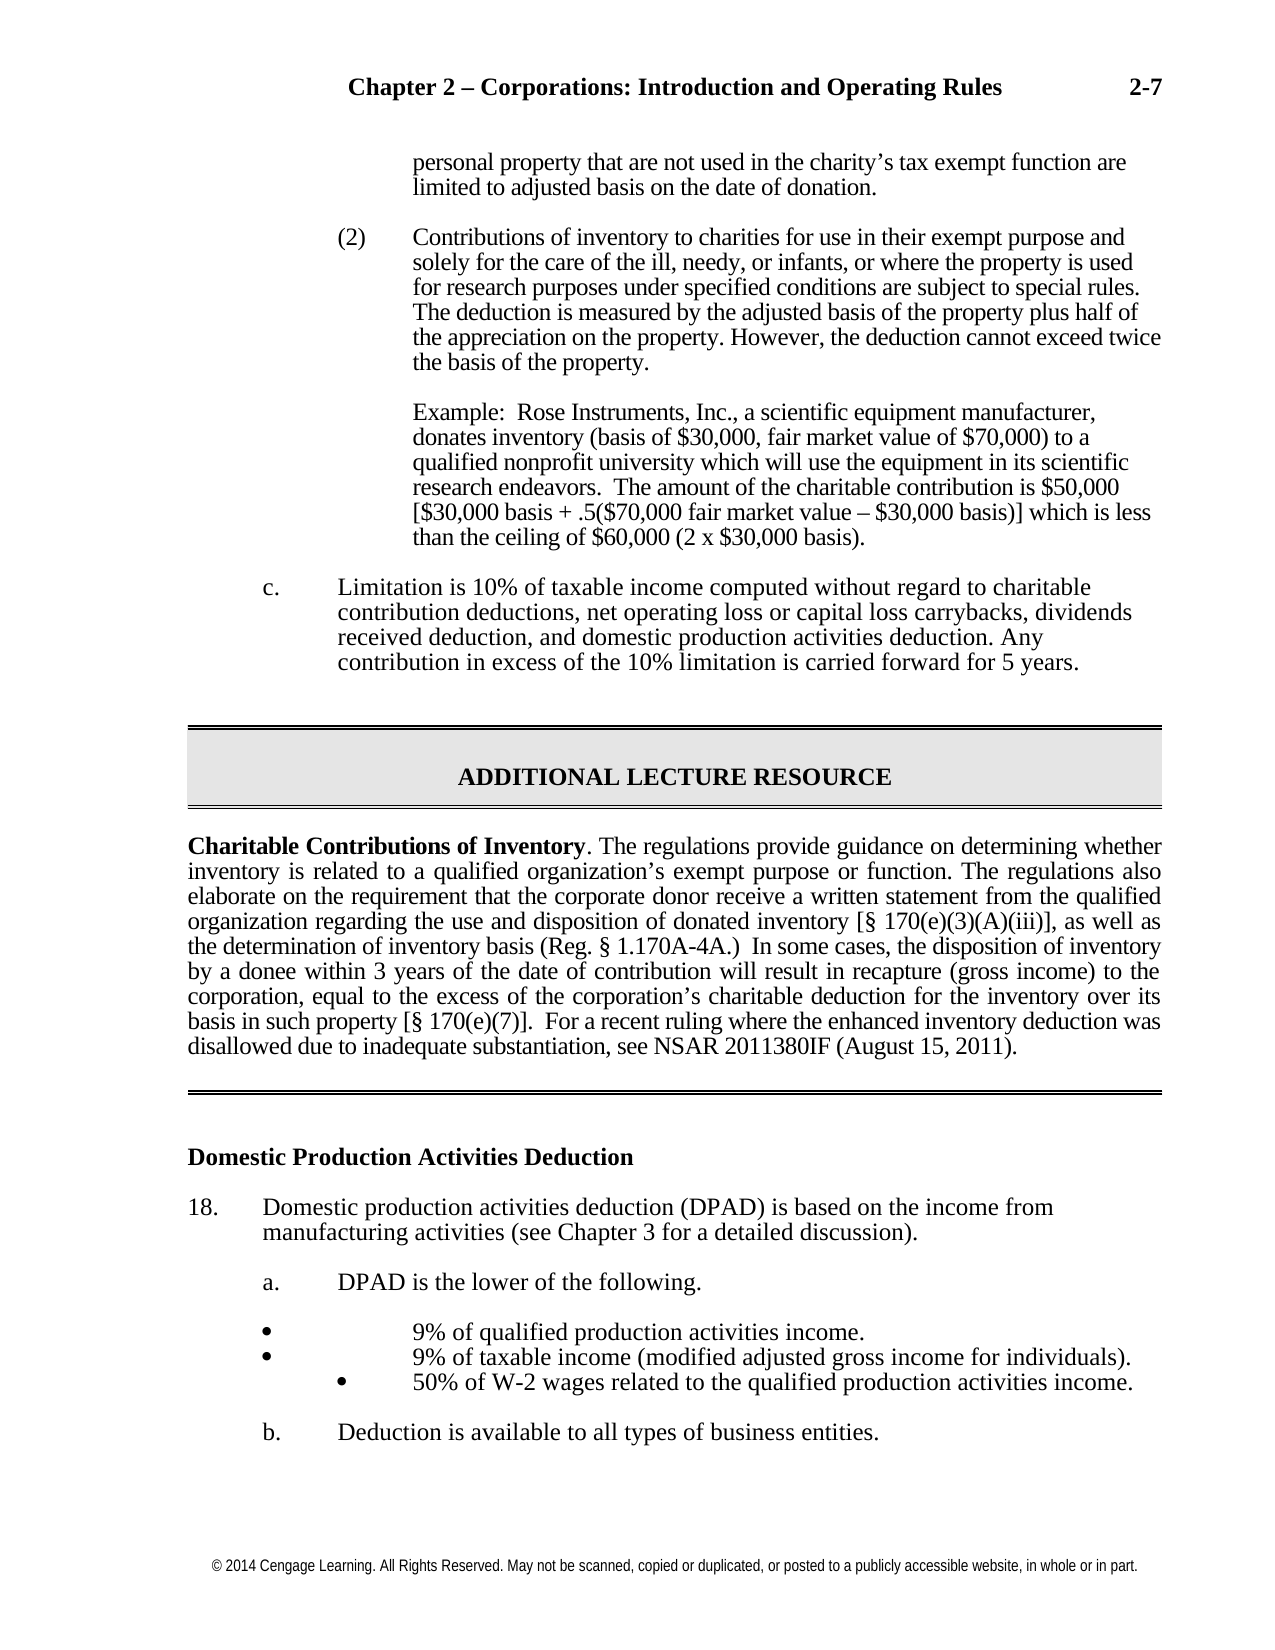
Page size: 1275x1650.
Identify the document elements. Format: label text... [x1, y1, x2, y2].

text b. Deduction is available to all types of business entities. [187, 1420, 1162, 1445]
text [337, 150, 1162, 200]
text (2) Contributions of inventory to charities for use in their exempt purpose and solely for the care of the ill, needy, or infants, or where the property is used for research purposes under specified conditions are subject to special rules. The deduction is measured by the adjusted basis of the property plus half of the appreciation on the property. However, the deduction cannot exceed twice the basis of the property. [337, 225, 1162, 375]
text ADDITIONAL LECTURE RESOURCE [187, 775, 1162, 809]
list 50% of W-2 wages related to the qualified production activities income. [337, 1370, 1162, 1395]
text 18. Domestic production activities deduction (DPAD) is based on the income from manufacturing activities (see Chapter 3 for a detailed discussion). [187, 1195, 1162, 1245]
text Charitable Contributions of Inventory. The regulations provide guidance on determining whether inventory is related to a qualified organization’s exempt purpose or function. The regulations also elaborate on the requirement that the corporate donor receive a written statement from the qualified organization regarding the use and disposition of donated inventory [§ 170(e)(3)(A)(iii)], as well as the determination of inventory basis (Reg. § 1.170A-4A.) In some cases, the disposition of inventory by a donee within 3 years of the date of contribution will result in recapture (gross income) to the corporation, equal to the excess of the corporation’s charitable deduction for the inventory over its basis in such property [§ 170(e)(7)]. For a recent ruling where the enhanced inventory deduction was disallowed due to inadequate substantiation, see NSAR 2011380IF (August 15, 2011). [187, 834, 1162, 1059]
text Domestic Production Activities Deduction [187, 1145, 1162, 1170]
list 9% of taxable income (modified adjusted gross income for individuals). [187, 1345, 1162, 1370]
text a. DPAD is the lower of the following. [262, 1270, 1162, 1295]
text Example: Rose Instruments, Inc., a scientific equipment manufacturer, donates inventory (basis of $30,000, fair market value of $70,000) to a qualified nonprofit university which will use the equipment in its scientific research endeavors. The amount of the charitable contribution is $50,000 [$30,000 basis + .5($70,000 fair market value – $30,000 basis)] which is less than the ceiling of $60,000 (2 x $30,000 basis). [337, 400, 1162, 550]
list 9% of qualified production activities income. [187, 1320, 1162, 1345]
text c. Limitation is 10% of taxable income computed without regard to charitable contribution deductions, net operating loss or capital loss carrybacks, dividends received deduction, and domestic production activities deduction. Any contribution in excess of the 10% limitation is carried forward for 5 years. [262, 575, 1162, 675]
